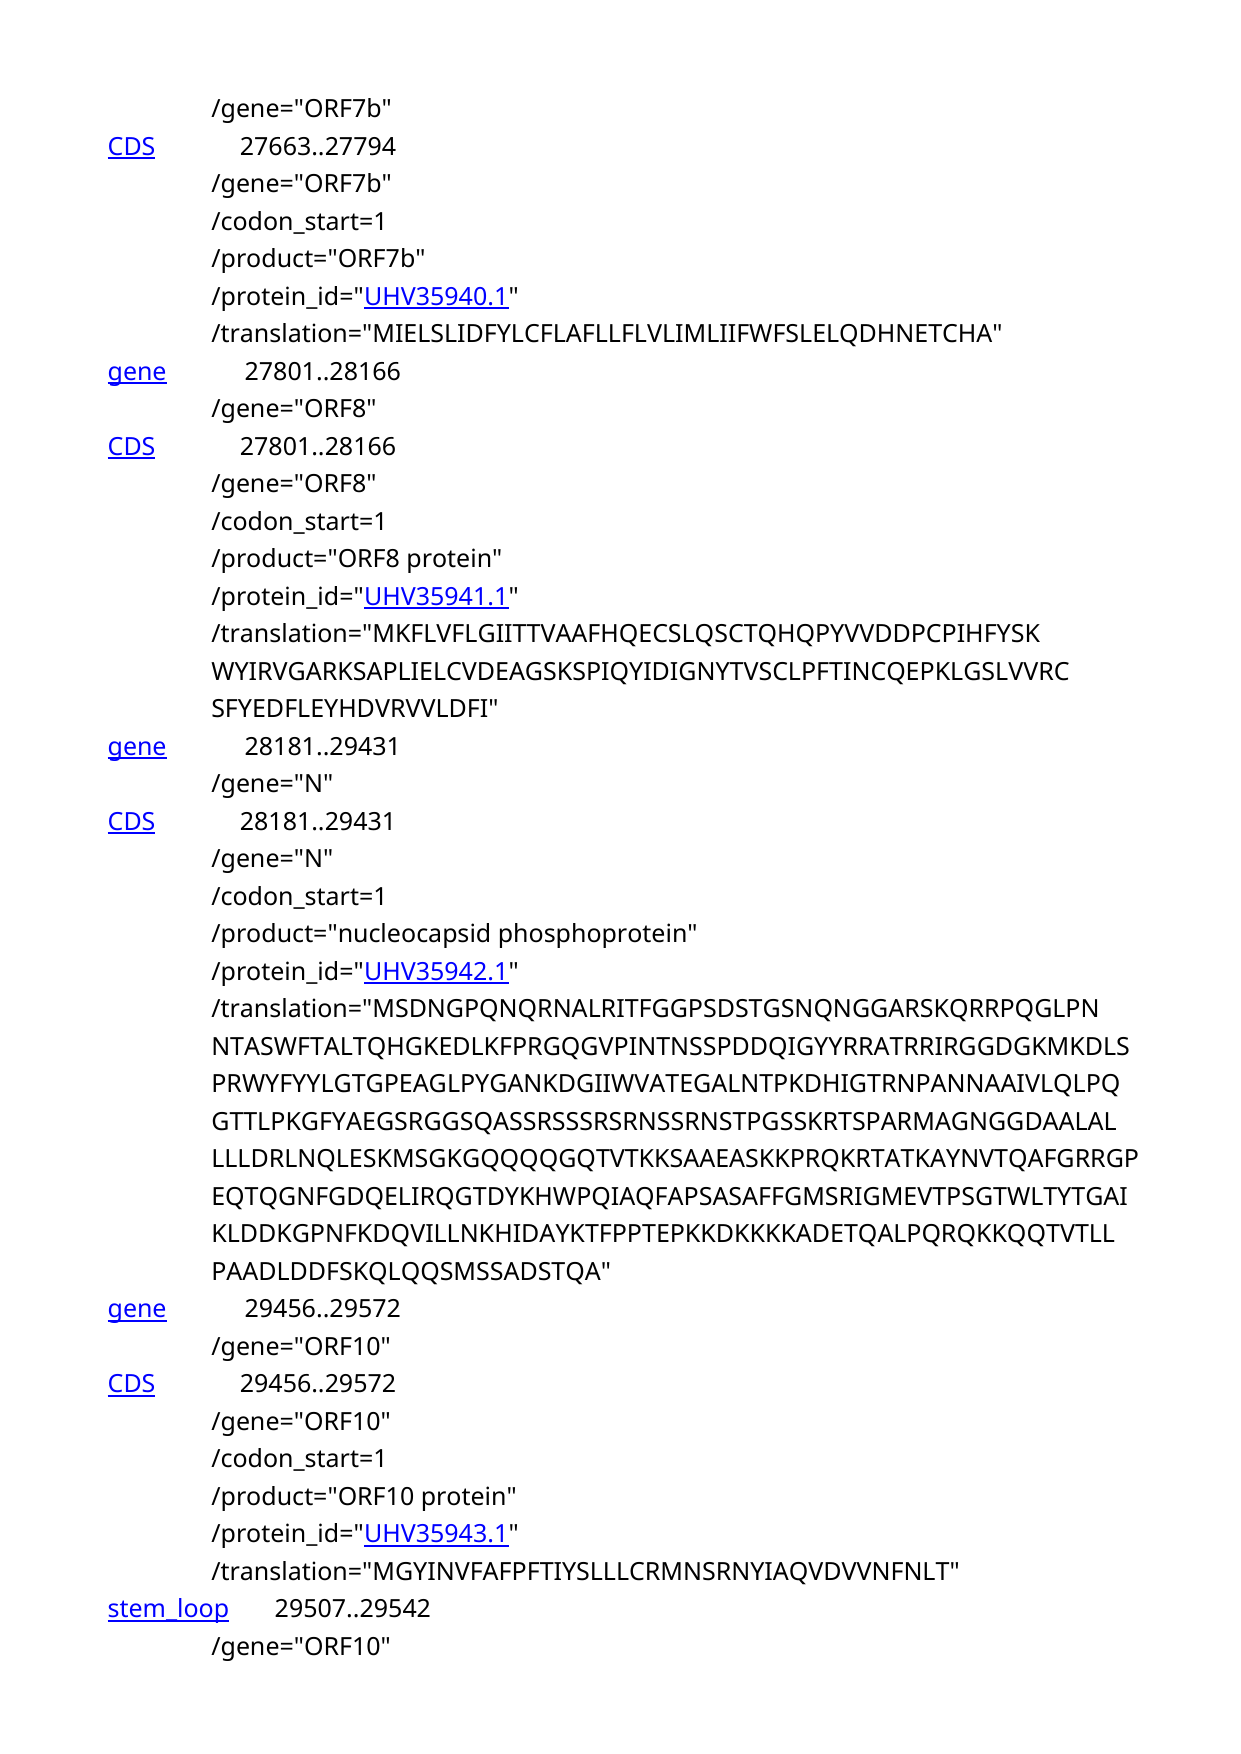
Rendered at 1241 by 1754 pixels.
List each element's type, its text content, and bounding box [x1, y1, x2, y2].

text /product="ORF8 protein" [75, 539, 1165, 577]
text /gene="ORF10" [75, 1327, 1165, 1364]
text /protein_id="UHV35943.1" [75, 1514, 1165, 1552]
text /gene="ORF10" [75, 1402, 1165, 1439]
text /codon_start=1 [75, 877, 1165, 914]
text NTASWFTALTQHGKEDLKFPRGQGVPINTNSSPDDQIGYYRRATRRIRGGDGKMKDLS [75, 1027, 1165, 1064]
text gene 29456..29572 [75, 1289, 1165, 1327]
text /protein_id="UHV35942.1" [75, 952, 1165, 989]
text PRWYFYYLGTGPEAGLPYGANKDGIIWVATEGALNTPKDHIGTRNPANNAAIVLQLPQ [75, 1064, 1165, 1102]
text gene 28181..29431 [75, 727, 1165, 764]
text GTTLPKGFYAEGSRGGSQASSRSSSRSRNSSRNSTPGSSKRTSPARMAGNGGDAALAL [75, 1102, 1165, 1139]
text /translation="MKFLVFLGIITTVAAFHQECSLQSCTQHQPYVVDDPCPIHFYSK [75, 614, 1165, 652]
text CDS 28181..29431 [75, 802, 1165, 839]
text /codon_start=1 [75, 1439, 1165, 1477]
text /gene="ORF10" [75, 1627, 1165, 1664]
text /gene="N" [75, 839, 1165, 877]
text PAADLDDFSKQLQQSMSSADSTQA" [75, 1252, 1165, 1289]
text /codon_start=1 [75, 502, 1165, 539]
text CDS 27801..28166 [75, 427, 1165, 464]
text /product="nucleocapsid phosphoprotein" [75, 914, 1165, 952]
text CDS 27663..27794 [75, 127, 1165, 164]
text WYIRVGARKSAPLIELCVDEAGSKSPIQYIDIGNYTVSCLPFTINCQEPKLGSLVVRC [75, 652, 1165, 689]
text /product="ORF7b" [75, 239, 1165, 277]
text /codon_start=1 [75, 202, 1165, 239]
text /translation="MIELSLIDFYLCFLAFLLFLVLIMLIIFWFSLELQDHNETCHA" [75, 314, 1165, 352]
text gene 27801..28166 [75, 352, 1165, 389]
text /translation="MGYINVFAFPFTIYSLLLCRMNSRNYIAQVDVVNFNLT" [75, 1552, 1165, 1589]
text KLDDKGPNFKDQVILLNKHIDAYKTFPPTEPKKDKKKKADETQALPQRQKKQQTVTLL [75, 1214, 1165, 1252]
text /translation="MSDNGPQNQRNALRITFGGPSDSTGSNQNGGARSKQRRPQGLPN [75, 989, 1165, 1027]
text /gene="ORF7b" [75, 164, 1165, 202]
text CDS 29456..29572 [75, 1364, 1165, 1402]
text SFYEDFLEYHDVRVVLDFI" [75, 689, 1165, 727]
text /protein_id="UHV35941.1" [75, 577, 1165, 614]
text LLLDRLNQLESKMSGKGQQQQGQTVTKKSAAEASKKPRQKRTATKAYNVTQAFGRRGP [75, 1139, 1165, 1177]
text /product="ORF10 protein" [75, 1477, 1165, 1514]
text /gene="ORF8" [75, 389, 1165, 427]
text EQTQGNFGDQELIRQGTDYKHWPQIAQFAPSASAFFGMSRIGMEVTPSGTWLTYTGAI [75, 1177, 1165, 1214]
text /gene="ORF7b" [75, 89, 1165, 127]
text /gene="ORF8" [75, 464, 1165, 502]
text stem_loop 29507..29542 [75, 1589, 1165, 1627]
text /gene="N" [75, 764, 1165, 802]
text /protein_id="UHV35940.1" [75, 277, 1165, 314]
